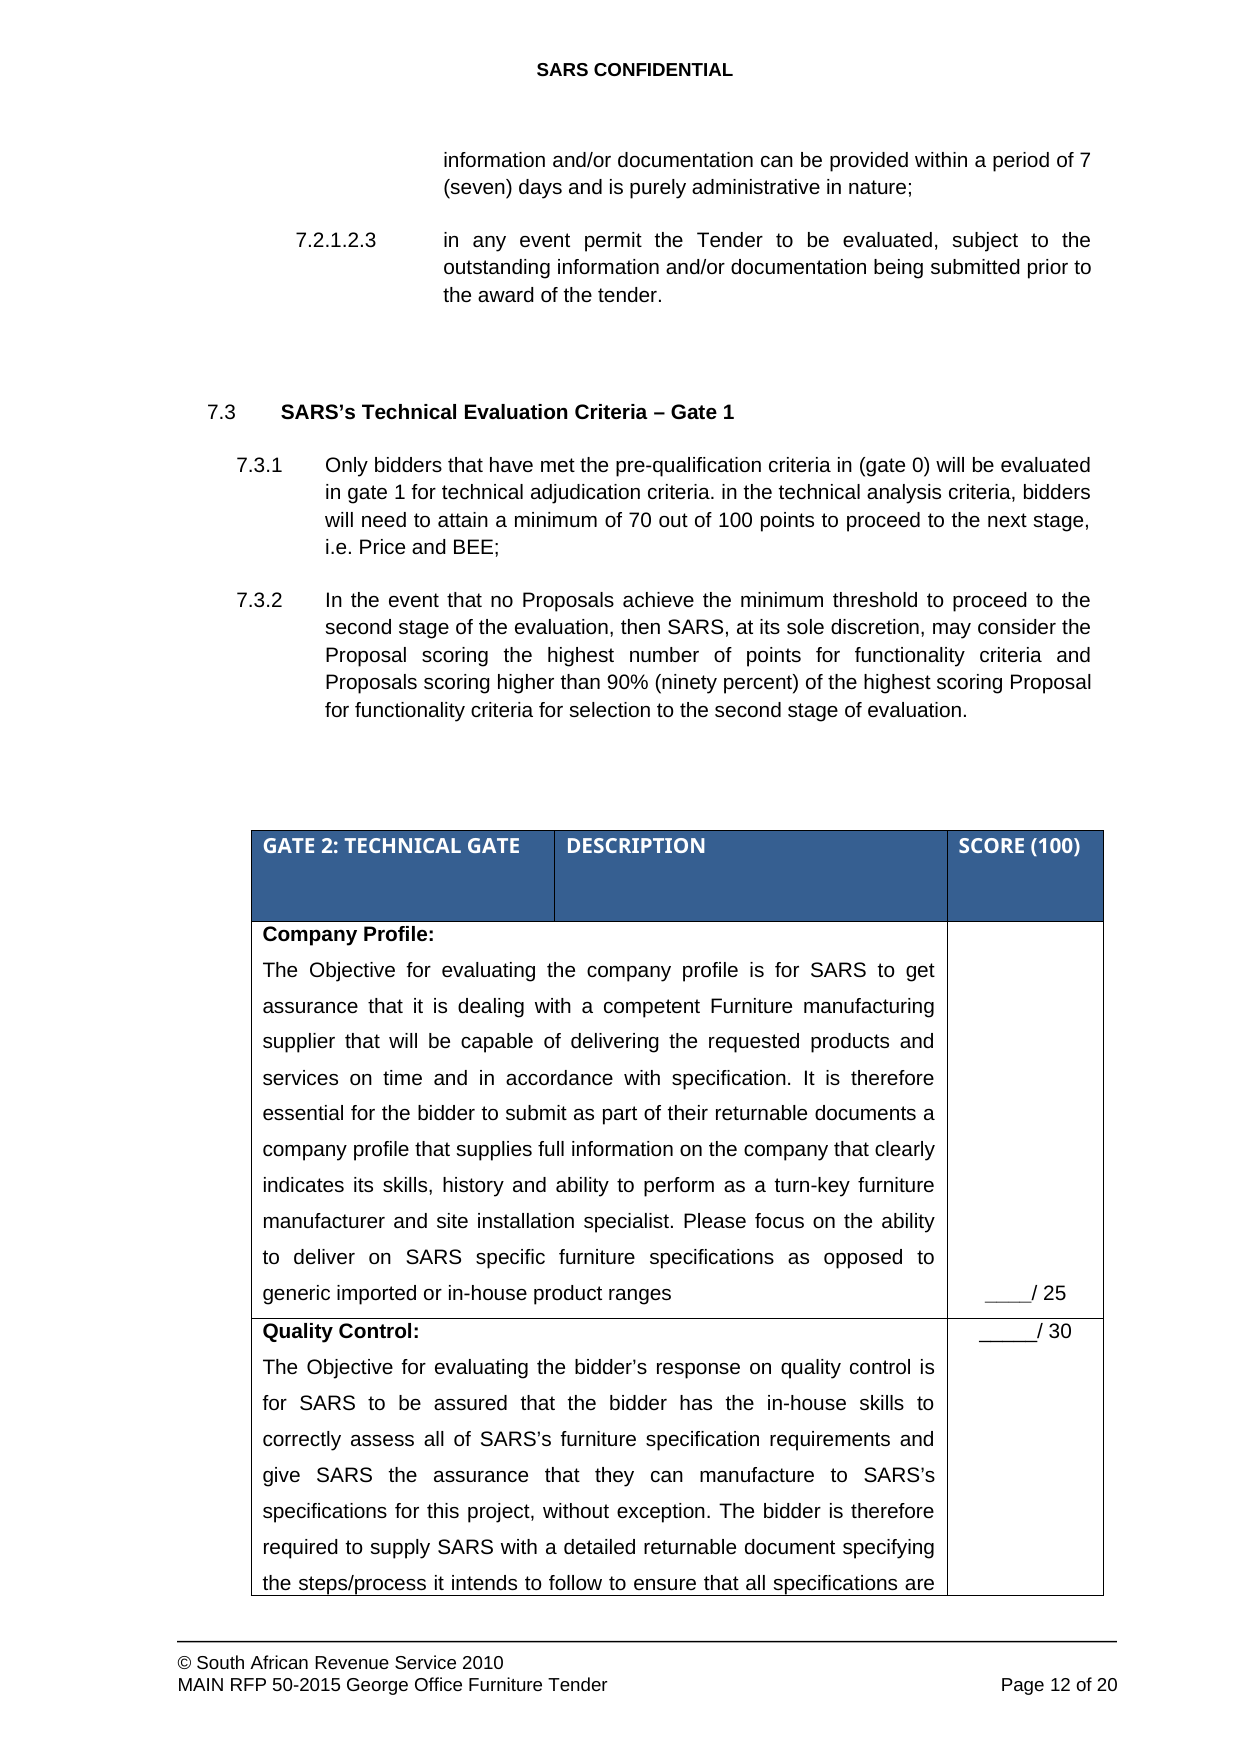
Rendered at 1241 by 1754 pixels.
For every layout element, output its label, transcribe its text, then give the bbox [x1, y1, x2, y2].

table_header DESCRIPTION [555, 831, 947, 921]
text Only bidders that have met the pre-qualification criteria in (gate 0) will be evaluated in gate 1 for technical adjudication criteria. in the technical analysis criteria, bidders will need to attain a minimum of 70 out of 100 points to proceed to the next stage, i.e. Price and BEE; [236, 453, 1092, 559]
table_cell _____/ 30 [948, 1319, 1103, 1594]
text In the event that no Proposals achieve the minimum threshold to proceed to the second stage of the evaluation, then SARS, at its sole discretion, may consider the Proposal scoring the highest number of points for functionality criteria and Proposals scoring higher than 90% (ninety percent) of the highest scoring Proposal for functionality criteria for selection to the second stage of evaluation. [236, 588, 1092, 722]
table_cell Company Profile: The Objective for evaluating the company profile is for SARS to get assurance that it is dealing with a competent Furniture manufacturing supplier that will be capable of delivering the requested products and services on time and in accordance with specification. It is therefore essential for the bidder to submit as part of their returnable documents a company profile that supplies full information on the company that clearly indicates its skills, history and ability to perform as a turn-key furniture manufacturer and site installation specialist. Please focus on the ability to deliver on SARS specific furniture specifications as opposed to generic imported or in-house product ranges [252, 922, 947, 1318]
table_header GATE 2: TECHNICAL GATE [252, 831, 554, 921]
text SARS’s Technical Evaluation Criteria – Gate 1 [207, 400, 1092, 424]
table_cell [252, 1319, 947, 1594]
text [295, 148, 1092, 199]
table_cell ____/ 25 [948, 922, 1103, 1318]
table_header SCORE (100) [948, 831, 1103, 921]
text in any event permit the Tender to be evaluated, subject to the outstanding information and/or documentation being submitted prior to the award of the tender. [295, 228, 1092, 307]
